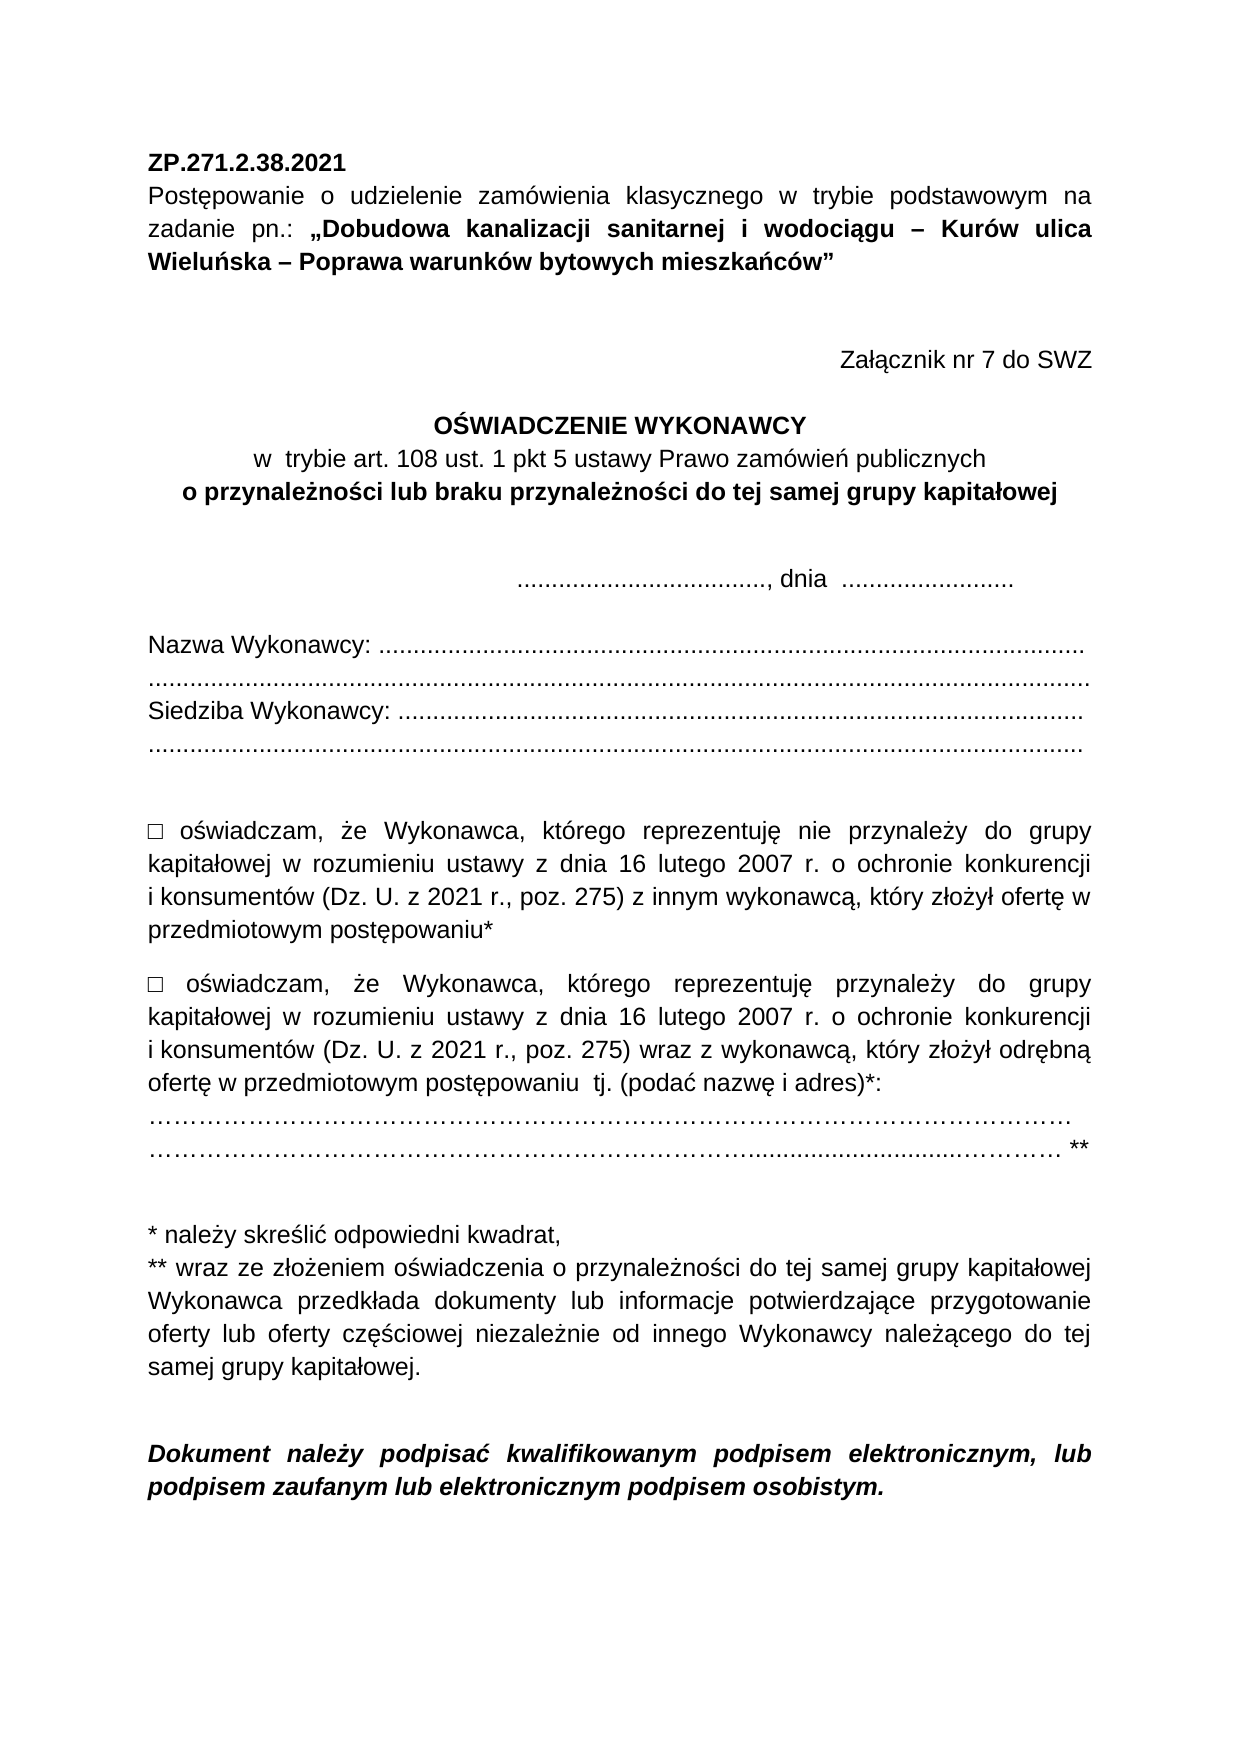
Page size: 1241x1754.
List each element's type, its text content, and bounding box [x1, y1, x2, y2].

text ** wraz ze złożeniem oświadczenia o przynależności do tej samej grupy kapitałowej Wykonawca przedkłada dokumenty lub informacje potwierdzające przygotowanie oferty lub oferty częściowej niezależnie od innego Wykonawcy należącego do tej samej grupy kapitałowej. [148, 1253, 1093, 1381]
text ....................................................................................................................................... [148, 729, 1093, 758]
text Nazwa Wykonawcy: ...................................................................................................... [148, 630, 1093, 659]
text Dokument należy podpisać kwalifikowanym podpisem elektronicznym, lub podpisem zaufanym lub elektronicznym podpisem osobistym. [148, 1439, 1093, 1501]
text ........................................................................................................................................ [148, 663, 1093, 692]
text * należy skreślić odpowiedni kwadrat, [148, 1220, 1093, 1249]
text o przynależności lub braku przynależności do tej samej grupy kapitałowej [148, 477, 1093, 506]
text ZP.271.2.38.2021 [148, 148, 1093, 176]
text □ oświadczam, że Wykonawca, którego reprezentuję przynależy do grupy kapitałowej w rozumieniu ustawy z dnia 16 lutego 2007 r. o ochronie konkurencji i konsumentów (Dz. U. z 2021 r., poz. 275) wraz z wykonawcą, który złożył odrębną ofertę w przedmiotowym postępowaniu tj. (podać nazwę i adres)*: [148, 969, 1093, 1097]
text Siedziba Wykonawcy: ................................................................................................... [148, 696, 1093, 725]
text OŚWIADCZENIE WYKONAWCY [148, 411, 1093, 440]
text Załącznik nr 7 do SWZ [148, 345, 1093, 374]
text w trybie art. 108 ust. 1 pkt 5 ustawy Prawo zamówień publicznych [148, 444, 1093, 473]
text □ oświadczam, że Wykonawca, którego reprezentuję nie przynależy do grupy kapitałowej w rozumieniu ustawy z dnia 16 lutego 2007 r. o ochronie konkurencji i konsumentów (Dz. U. z 2021 r., poz. 275) z innym wykonawcą, który złożył ofertę w przedmiotowym postępowaniu* [148, 816, 1093, 944]
text …………………………………………………………………………………………………………………………………………………………………...............................………… ** [148, 1101, 1093, 1163]
text ...................................., dnia ......................... [148, 564, 1093, 593]
text Postępowanie o udzielenie zamówienia klasycznego w trybie podstawowym na zadanie pn.: „Dobudowa kanalizacji sanitarnej i wodociągu – Kurów ulica Wieluńska – Poprawa warunków bytowych mieszkańców” [148, 181, 1093, 275]
